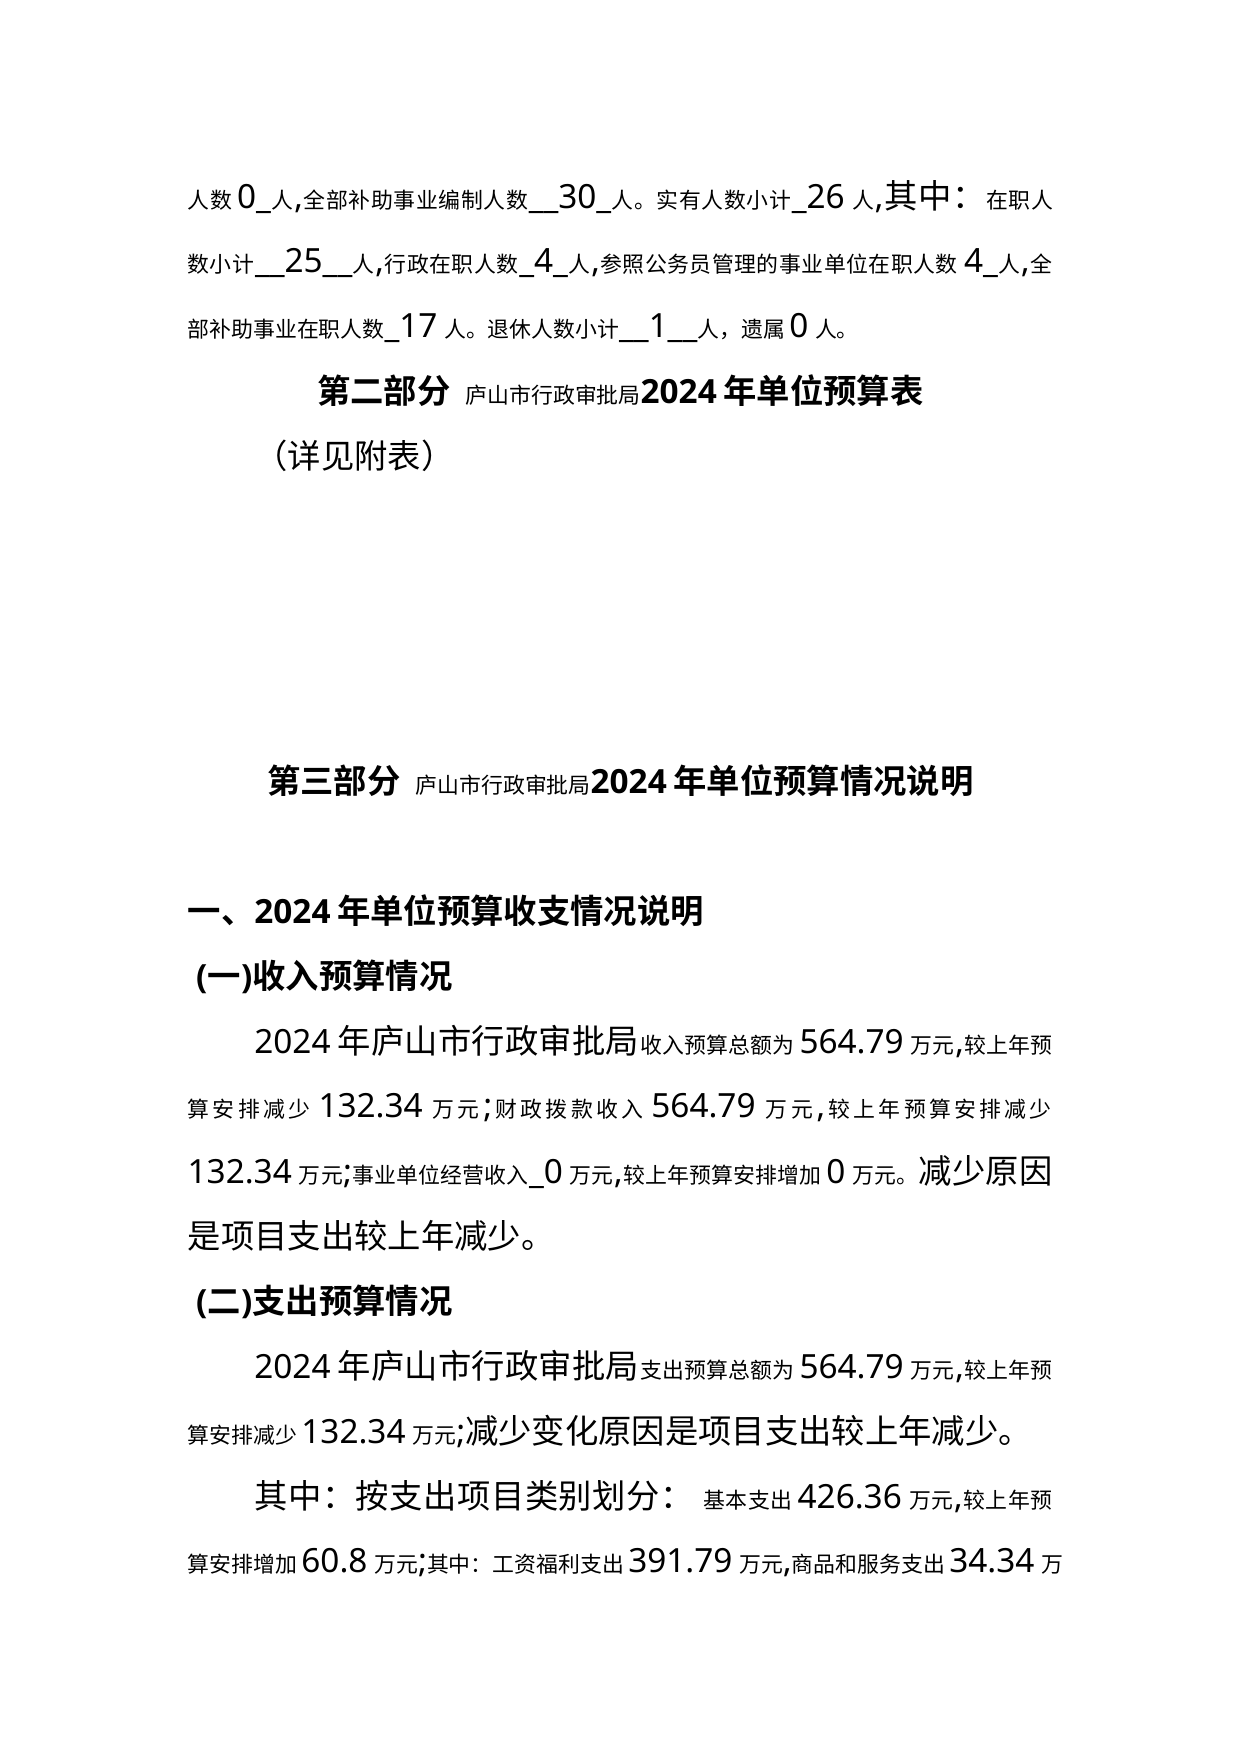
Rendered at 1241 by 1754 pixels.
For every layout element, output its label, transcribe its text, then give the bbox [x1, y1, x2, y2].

text 一、2024年单位预算收支情况说明 [187, 877, 1053, 942]
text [187, 1462, 1053, 1592]
text 2024年庐山市行政审批局支出预算总额为564.79万元,较上年预算安排减少132.34万元;减少变化原因是项目支出较上年减少。 [187, 1332, 1053, 1462]
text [187, 162, 1053, 357]
text (二)支出预算情况 [187, 1267, 1053, 1332]
text 2024年庐山市行政审批局收入预算总额为564.79万元,较上年预算安排减少132.34万元;财政拨款收入564.79万元,较上年预算安排减少132.34万元;事业单位经营收入_0万元,较上年预算安排增加0万元。减少原因是项目支出较上年减少。 [187, 1007, 1053, 1267]
text 第三部分 庐山市行政审批局2024年单位预算情况说明 [187, 747, 1053, 812]
text （详见附表） [187, 422, 1053, 487]
text 第二部分 庐山市行政审批局2024年单位预算表 [187, 357, 1053, 422]
text (一)收入预算情况 [187, 942, 1053, 1007]
